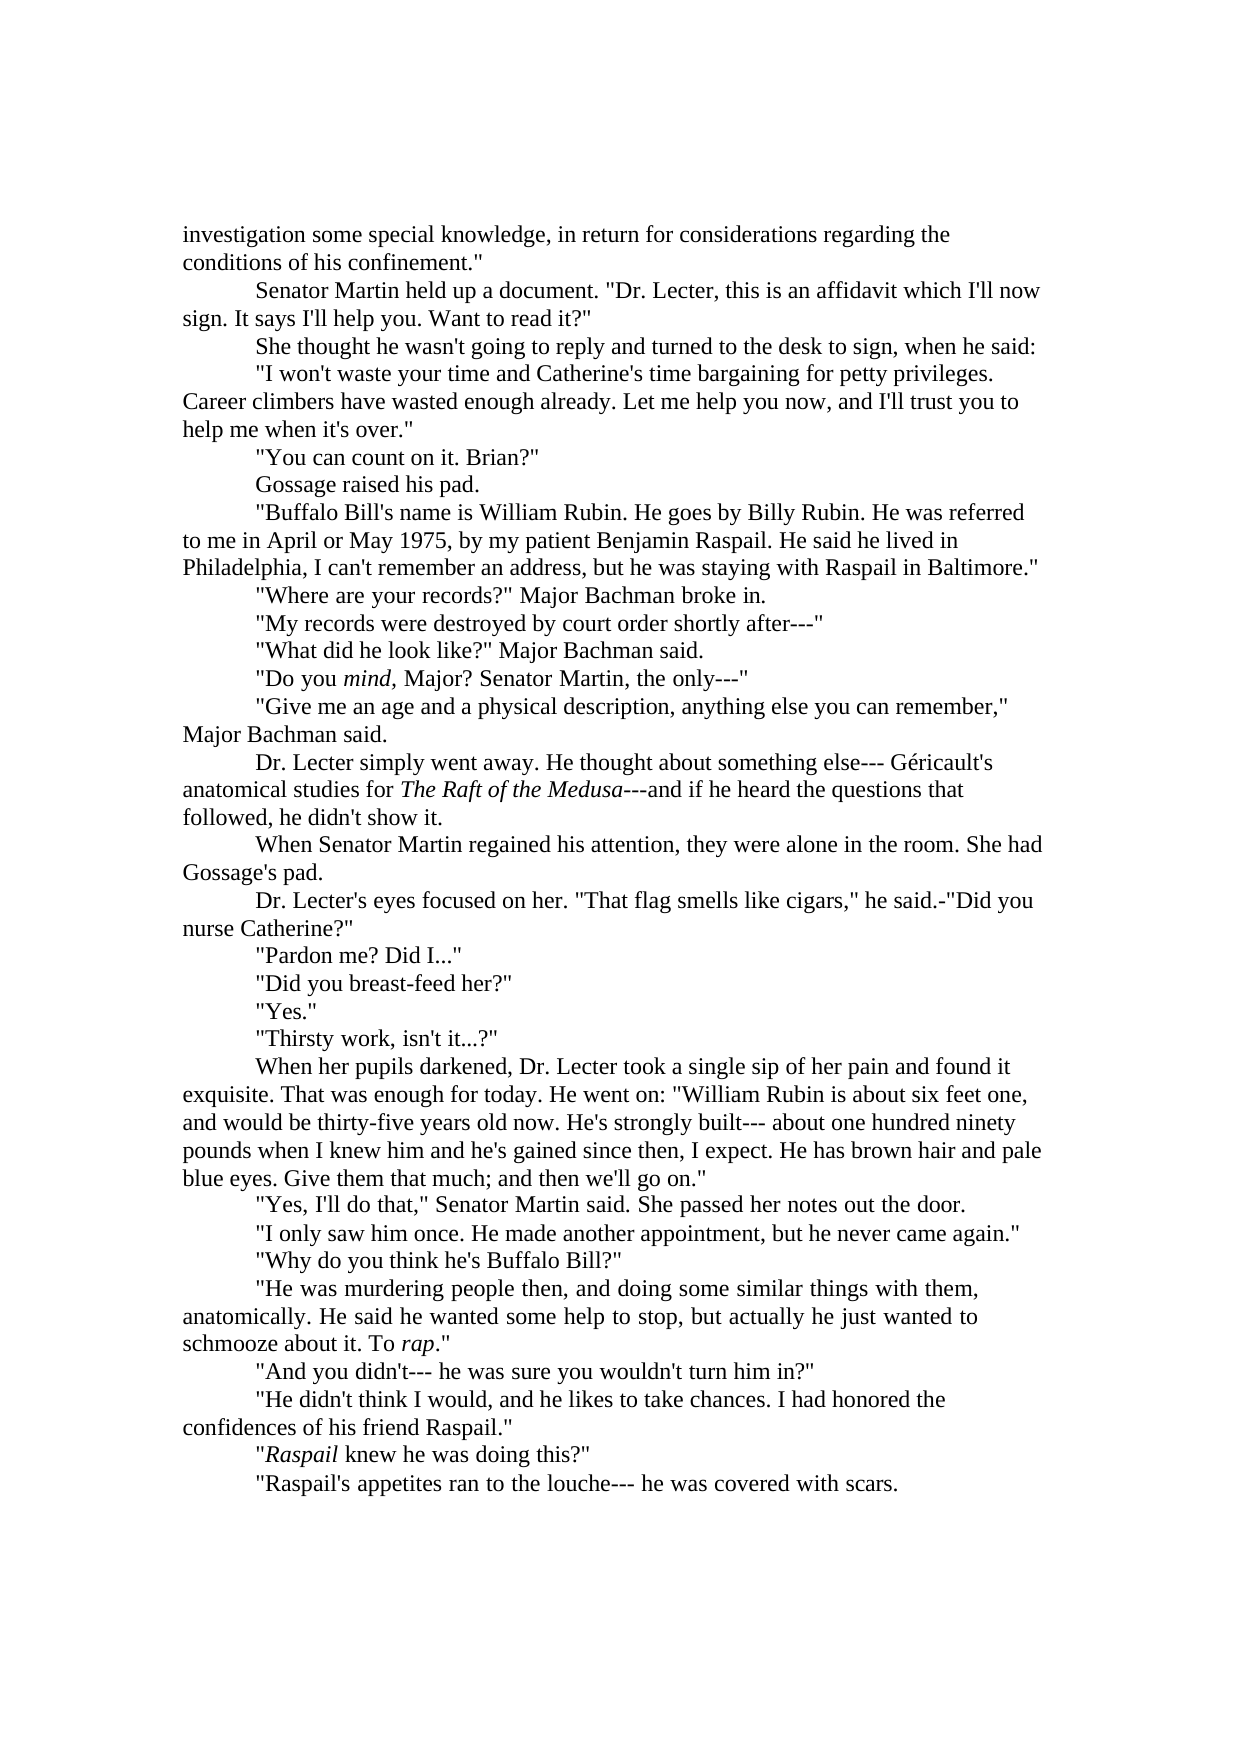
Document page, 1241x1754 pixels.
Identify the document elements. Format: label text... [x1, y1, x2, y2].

text When her pupils darkened, Dr. Lecter took a single sip of her pain and found it exquisite. That was enough for today. He went on: "William Rubin is about six feet one, and would be thirty-five years old now. He's strongly built--- about one hundred ninety pounds when I knew him and he's gained since then, I expect. He has brown hair and pale blue eyes. Give them that much; and then we'll go on." [182, 1052, 1051, 1191]
text "He was murdering people then, and doing some similar things with them, anatomically. He said he wanted some help to stop, but actually he just wanted to schmooze about it. To rap." [182, 1274, 980, 1357]
text "My records were destroyed by court order shortly after---" "What did he look like?" Major Bachman said. [255, 608, 849, 664]
text "Buffalo Bill's name is William Rubin. He goes by Billy Rubin. He was referred to me in April or May 1975, by my patient Benjamin Raspail. He said he lived in Philadelphia, I can't remember an address, but he was staying with Raspail in Baltimore." [182, 498, 1045, 581]
text investigation some special knowledge, in return for considerations regarding the conditions of his confinement." [182, 220, 1040, 276]
text "Give me an age and a physical description, anything else you can remember," Major Bachman said. [182, 692, 1051, 747]
text Dr. Lecter's eyes focused on her. "That flag smells like cigars," he said.-"Did you nurse Catherine?" [182, 886, 1051, 941]
text Senator Martin held up a document. "Dr. Lecter, this is an affidavit which I'll now sign. It says I'll help you. Want to read it?" [182, 276, 1051, 331]
text "And you didn't--- he was sure you wouldn't turn him in?" [255, 1357, 1142, 1385]
text Career climbers have wasted enough already. Let me help you now, and I'll trust you to help me when it's over." [182, 387, 1051, 442]
text "You can count on it. Brian?" Gossage raised his pad. [255, 442, 591, 498]
text "Do you mind, Major? Senator Martin, the only---" [255, 664, 1142, 692]
text "Raspail's appetites ran to the louche--- he was covered with scars. [255, 1468, 1142, 1496]
text She thought he wasn't going to reply and turned to the desk to sign, when he said: "I won't waste your time and Catherine's time bargaining for petty privileges. [255, 332, 1051, 387]
text "Thirsty work, isn't it...?" [255, 1024, 1142, 1052]
text "I only saw him once. He made another appointment, but he never came again." "Why do you think he's Buffalo Bill?" [255, 1219, 1051, 1274]
text "Raspail knew he was doing this?" [255, 1441, 1142, 1468]
text "He didn't think I would, and he likes to take chances. I had honored the confidences of his friend Raspail." [182, 1385, 1051, 1441]
text "Where are your records?" Major Bachman broke in. [255, 581, 1142, 608]
text Dr. Lecter simply went away. He thought about something else--- Géricault's anatomical studies for The Raft of the Medusa---and if he heard the questions that followed, he didn't show it. [182, 747, 1051, 830]
text "Pardon me? Did I..." "Did you breast-feed her?" "Yes." [255, 942, 517, 1024]
text When Senator Martin regained his attention, they were alone in the room. She had Gossage's pad. [182, 830, 1051, 886]
text "Yes, I'll do that," Senator Martin said. She passed her notes out the door. [255, 1191, 1142, 1218]
